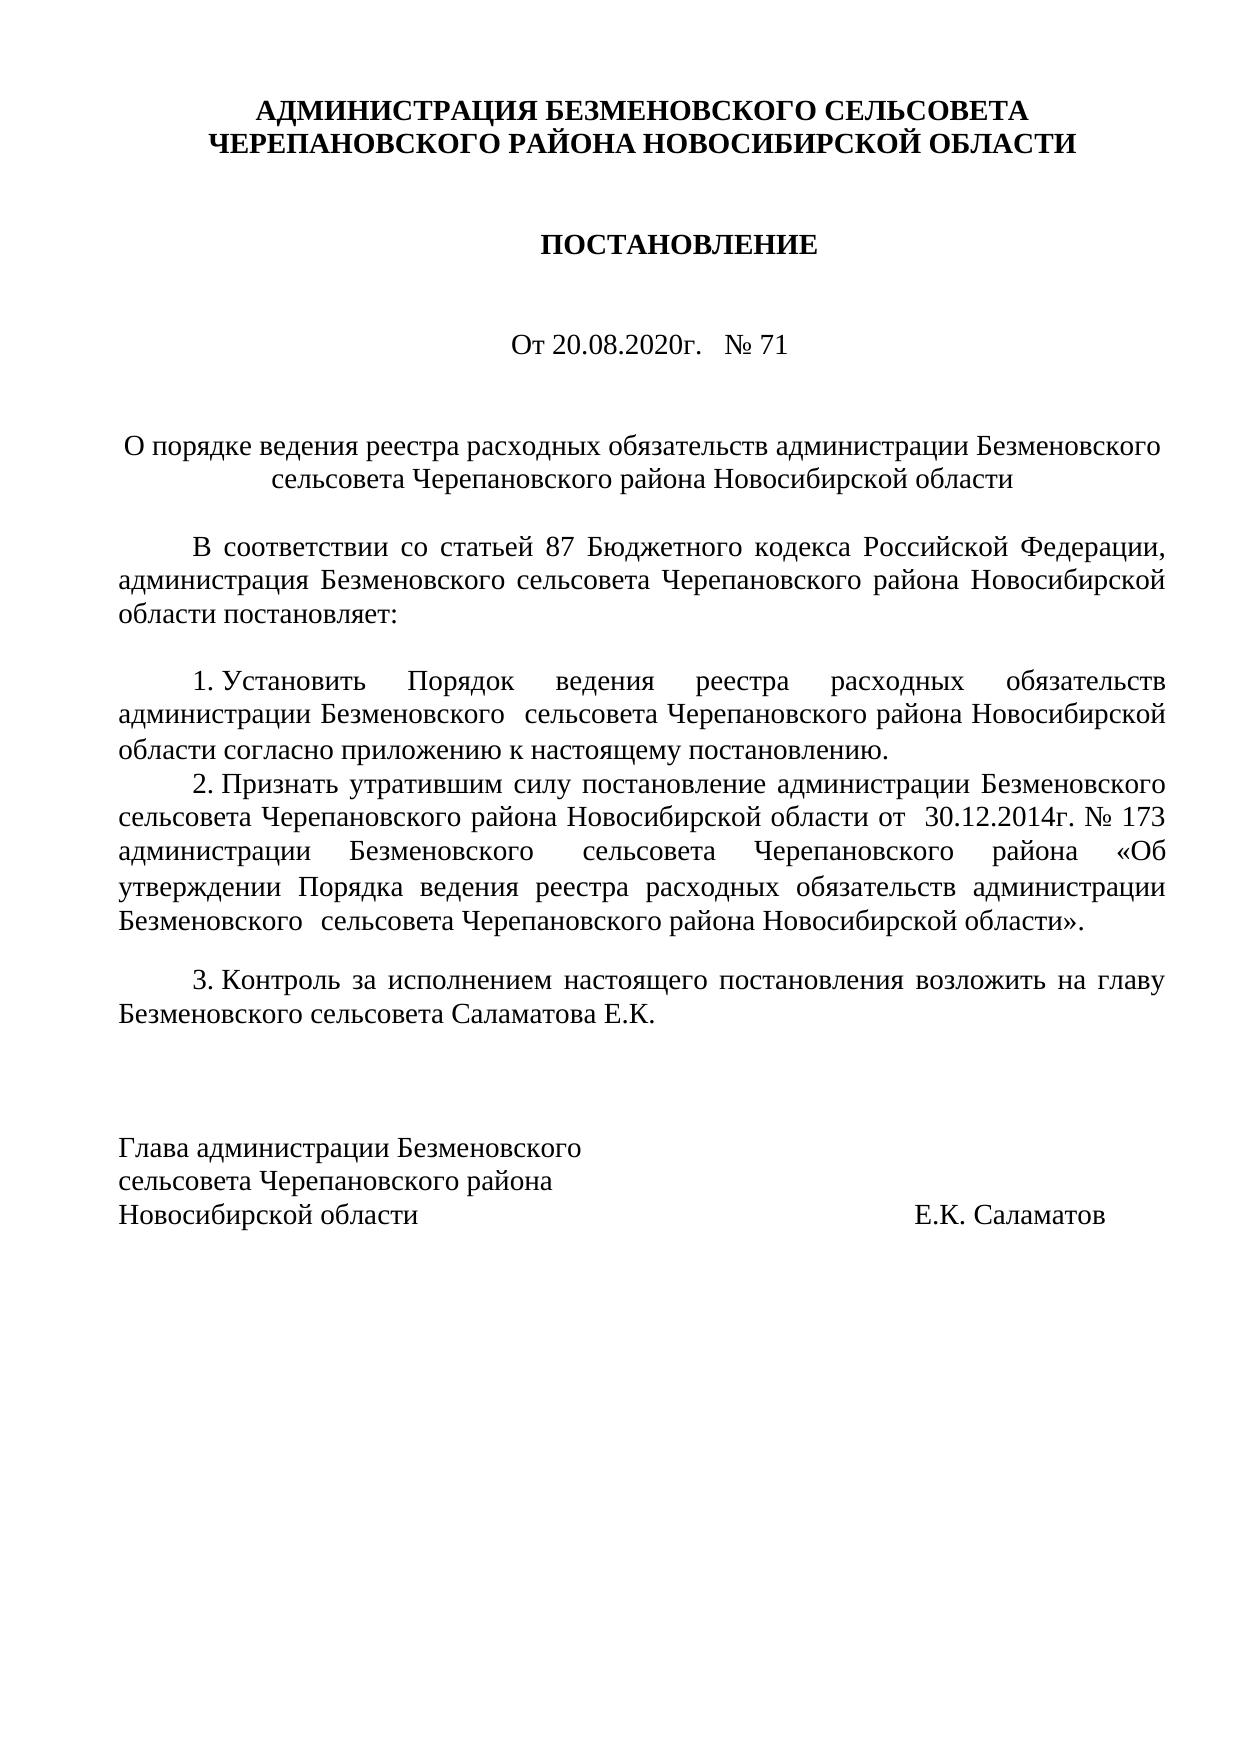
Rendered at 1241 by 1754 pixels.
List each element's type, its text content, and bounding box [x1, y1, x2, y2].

text АДМИНИСТРАЦИЯ БЕЗМЕНОВСКОГО СЕЛЬСОВЕТА ЧЕРЕПАНОВСКОГО РАЙОНА НОВОСИБИРСКОЙ ОБЛАСТИ [118, 93, 1167, 160]
text ПОСТАНОВЛЕНИЕ [118, 227, 1167, 260]
text В соответствии со статьей 87 Бюджетного кодекса Российской Федерации, администрация Безменовского сельсовета Черепановского района Новосибирской области постановляет: [118, 529, 1167, 629]
text 3. Контроль за исполнением настоящего постановления возложить на главу Безменовского сельсовета Саламатова Е.К. [118, 962, 1167, 1029]
title Глава администрации Безменовского [118, 1130, 1167, 1163]
text 2. Признать утратившим силу постановление администрации Безменовского сельсовета Черепановского района Новосибирской области от 30.12.2014г. № 173 администрации Безменовского сельсовета Черепановского района «Об утверждении Порядка ведения реестра расходных обязательств администрации Безменовского сельсовета Черепановского района Новосибирской области». [118, 766, 1167, 939]
text Новосибирской области Е.К. Саламатов [118, 1197, 1167, 1231]
title сельсовета Черепановского района [118, 1163, 1167, 1197]
text 1. Установить Порядок ведения реестра расходных обязательств администрации Безменовского сельсовета Черепановского района Новосибирской области согласно приложению к настоящему постановлению. [118, 663, 1167, 766]
text О порядке ведения реестра расходных обязательств администрации Безменовского сельсовета Черепановского района Новосибирской области [118, 428, 1167, 495]
text От 20.08.2020г. № 71 [118, 327, 1167, 361]
